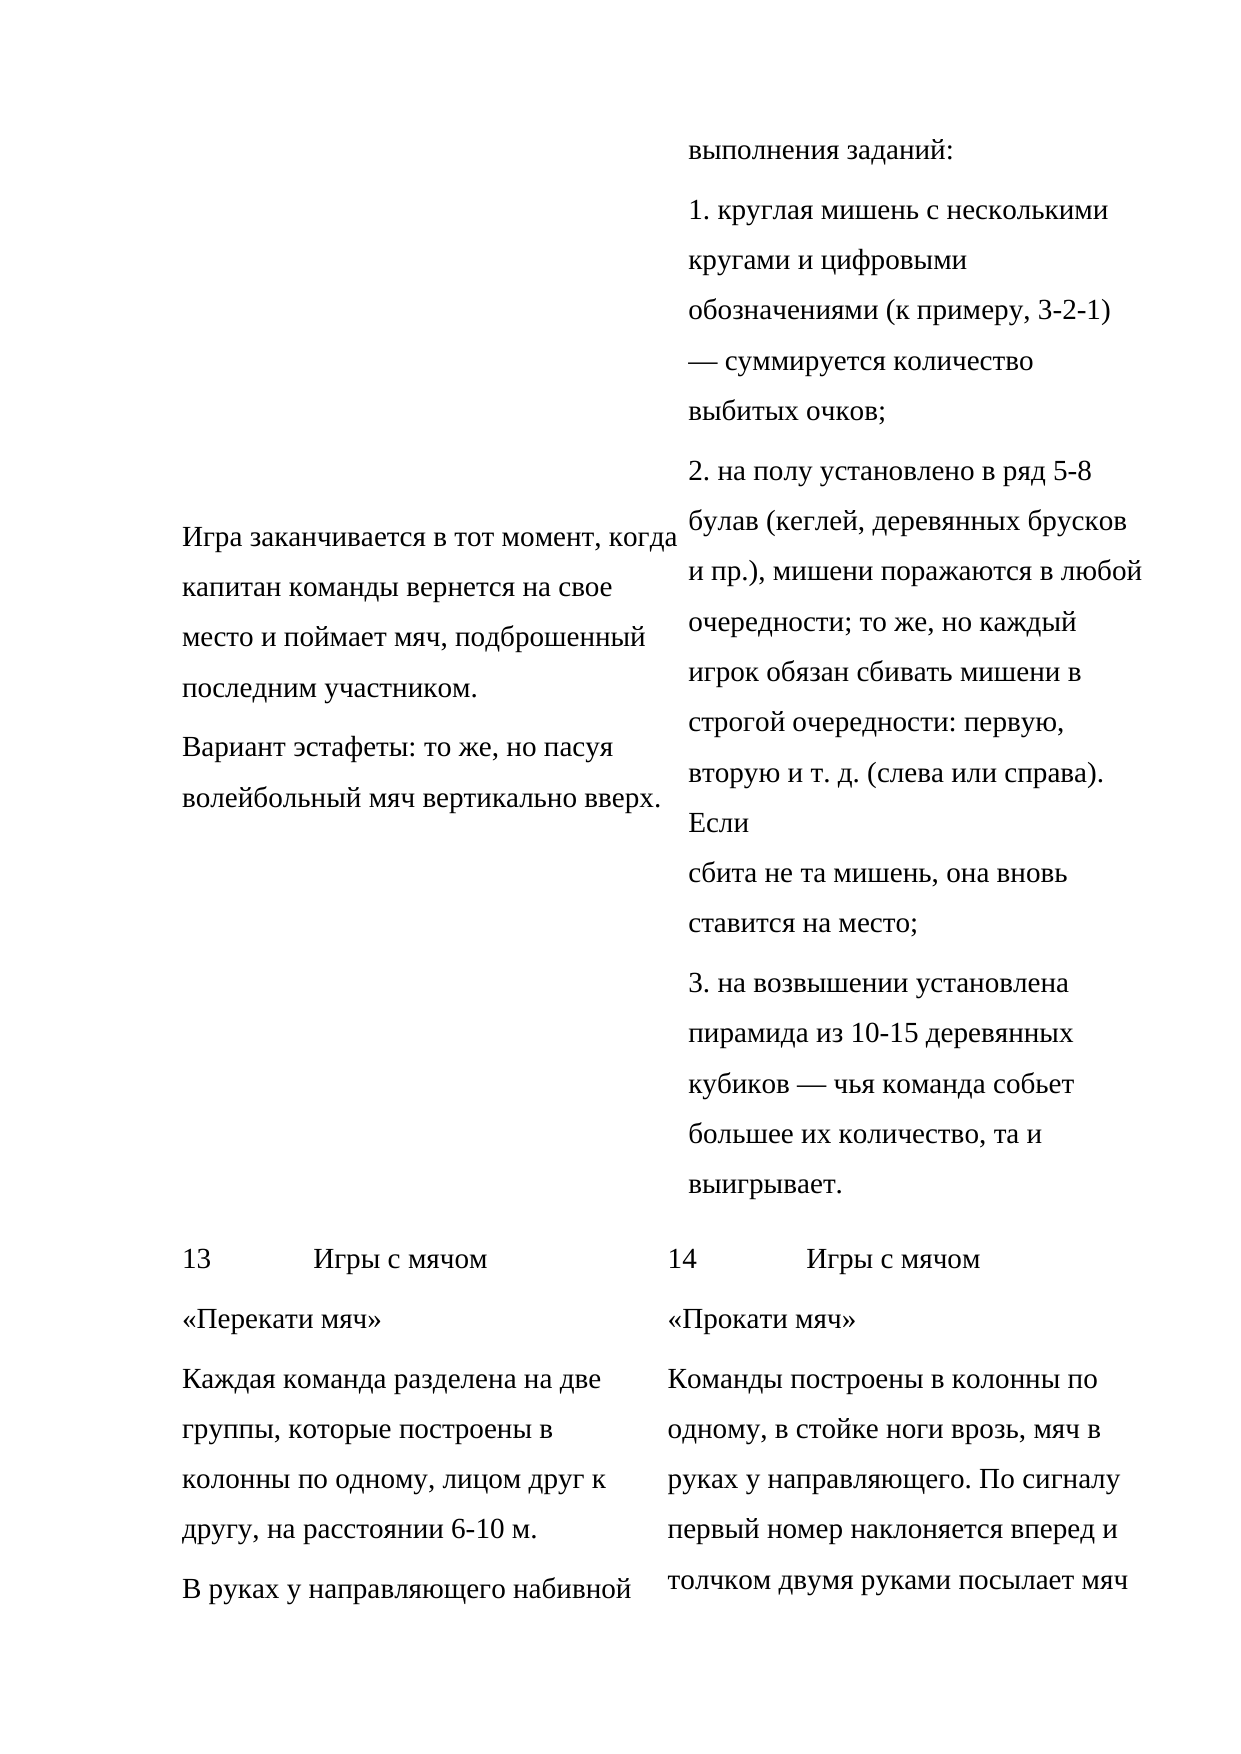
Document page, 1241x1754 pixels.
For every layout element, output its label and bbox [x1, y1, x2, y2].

table_cell [177, 118, 683, 1227]
table_header [663, 1227, 1152, 1609]
table_cell [684, 118, 1152, 1227]
table_header [177, 1227, 663, 1609]
